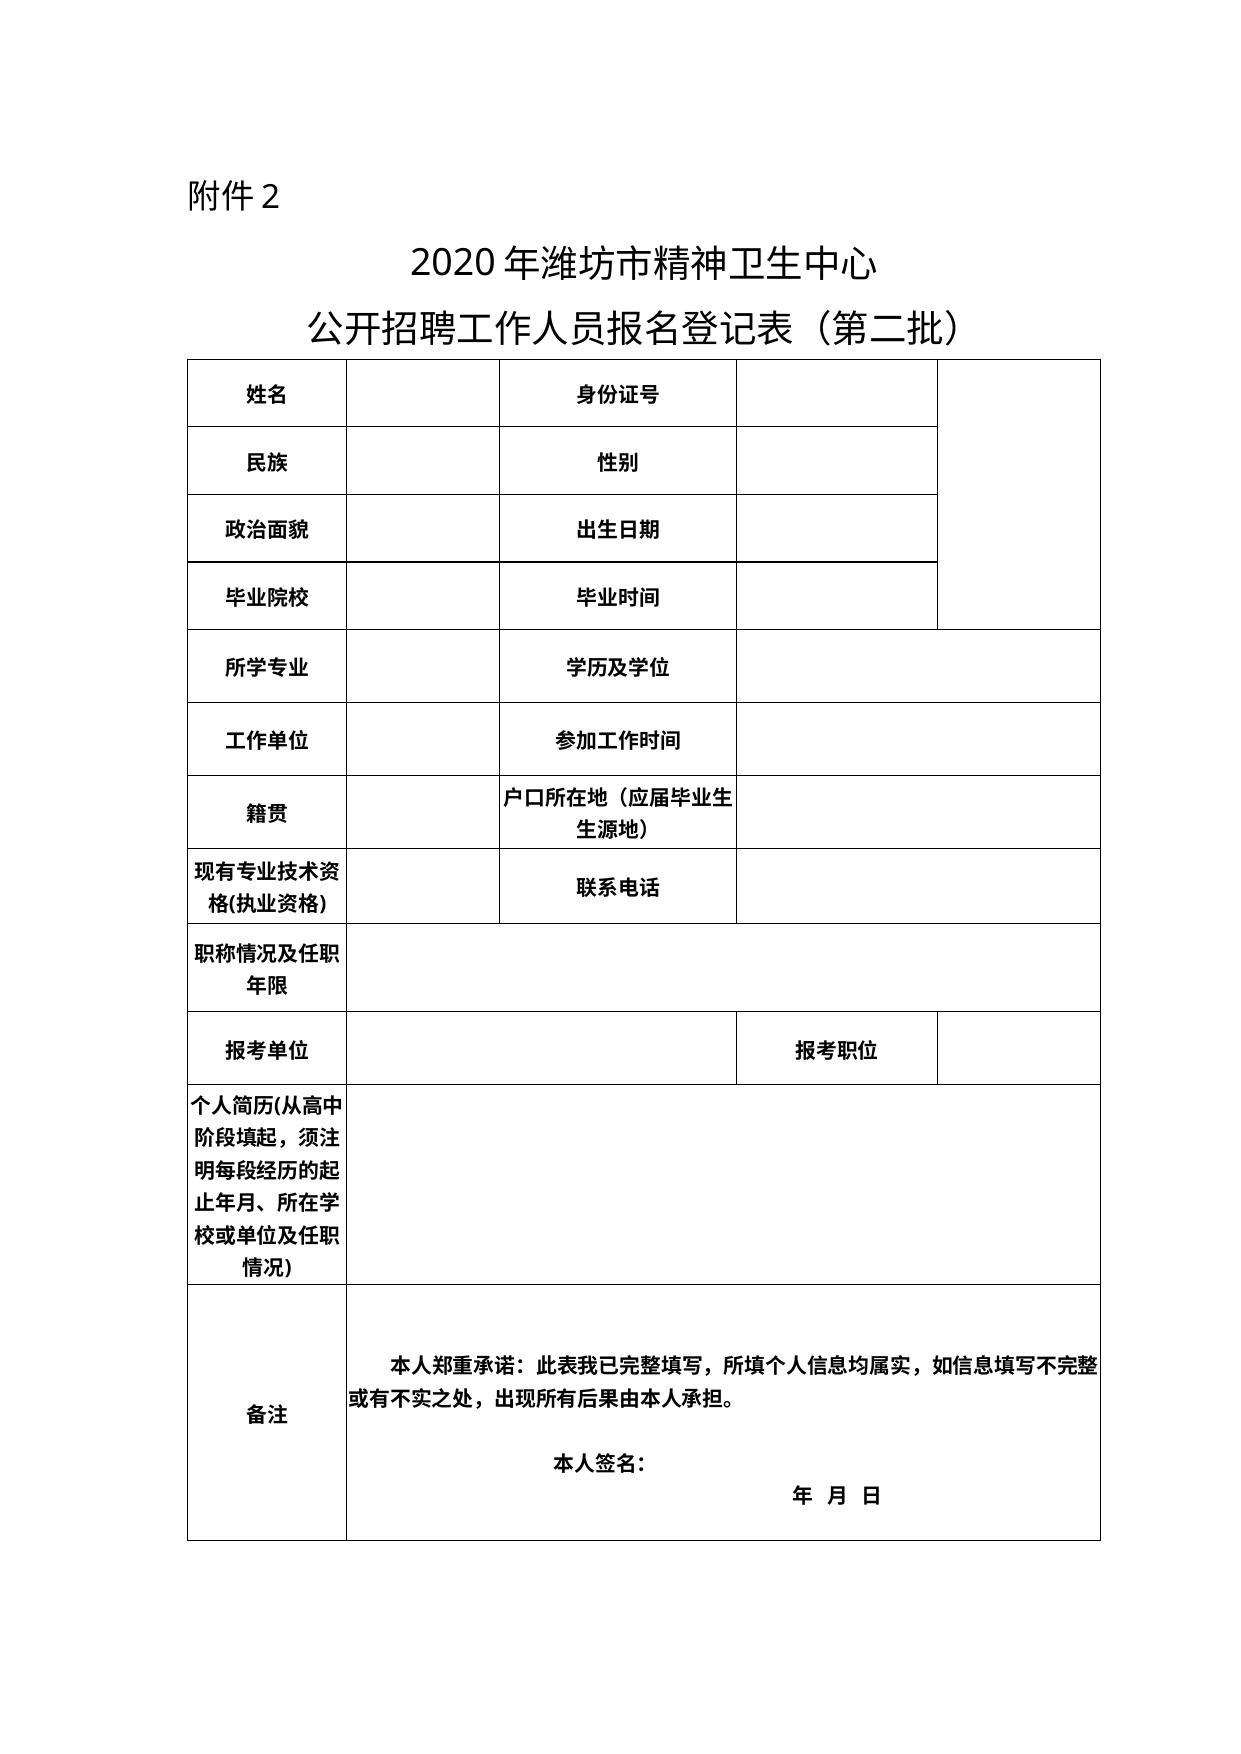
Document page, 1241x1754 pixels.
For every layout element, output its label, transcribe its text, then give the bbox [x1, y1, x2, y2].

table_cell 本人郑重承诺：此表我已完整填写，所填个人信息均属实，如信息填写不完整或有不实之处，出现所有后果由本人承担。 本人签名： 年 月 日 [347, 1285, 1100, 1540]
table_cell [347, 427, 499, 494]
table_cell [347, 776, 499, 848]
table_cell [737, 360, 937, 426]
table_cell [737, 630, 1100, 702]
table_cell 个人简历(从高中阶段填起，须注明每段经历的起止年月、所在学校或单位及任职情况) [188, 1085, 346, 1284]
table_cell [347, 1012, 736, 1084]
table_cell [737, 776, 1100, 848]
table_cell [347, 1085, 1100, 1284]
table_cell 籍贯 [188, 776, 346, 848]
table_cell 报考单位 [188, 1012, 346, 1084]
table_header 2020年潍坊市精神卫生中心 公开招聘工作人员报名登记表（第二批） [188, 227, 1100, 358]
table_cell [737, 703, 1100, 775]
table_cell [737, 563, 937, 629]
table_cell 备注 [188, 1285, 346, 1540]
table_cell [347, 495, 499, 561]
table_cell 姓名 [188, 360, 346, 426]
table_cell 户口所在地（应届毕业生生源地） [500, 776, 736, 848]
table_cell [737, 427, 937, 494]
table_cell 身份证号 [500, 360, 736, 426]
text 附件2 [187, 162, 1053, 227]
table_cell 性别 [500, 427, 736, 494]
table_cell [347, 703, 499, 775]
table_cell 政治面貌 [188, 495, 346, 561]
table_cell [938, 1012, 1100, 1084]
table_cell 参加工作时间 [500, 703, 736, 775]
table_cell [347, 849, 499, 923]
table_cell 职称情况及任职年限 [188, 924, 346, 1011]
table_cell 所学专业 [188, 630, 346, 702]
table_cell 民族 [188, 427, 346, 494]
table_cell 联系电话 [500, 849, 736, 923]
table_cell 报考职位 [737, 1012, 937, 1084]
table_cell [347, 563, 499, 629]
table_cell 出生日期 [500, 495, 736, 561]
picture [938, 361, 1142, 605]
table_cell 毕业院校 [188, 563, 346, 629]
table_cell [737, 495, 937, 561]
table_cell 现有专业技术资格(执业资格) [188, 849, 346, 923]
table_cell [737, 849, 1100, 923]
table_cell 学历及学位 [500, 630, 736, 702]
table_cell [347, 630, 499, 702]
table_cell [938, 605, 1100, 629]
table_cell [347, 924, 1100, 1011]
table_cell 工作单位 [188, 703, 346, 775]
table_cell 毕业时间 [500, 563, 736, 629]
table_cell [347, 360, 499, 426]
